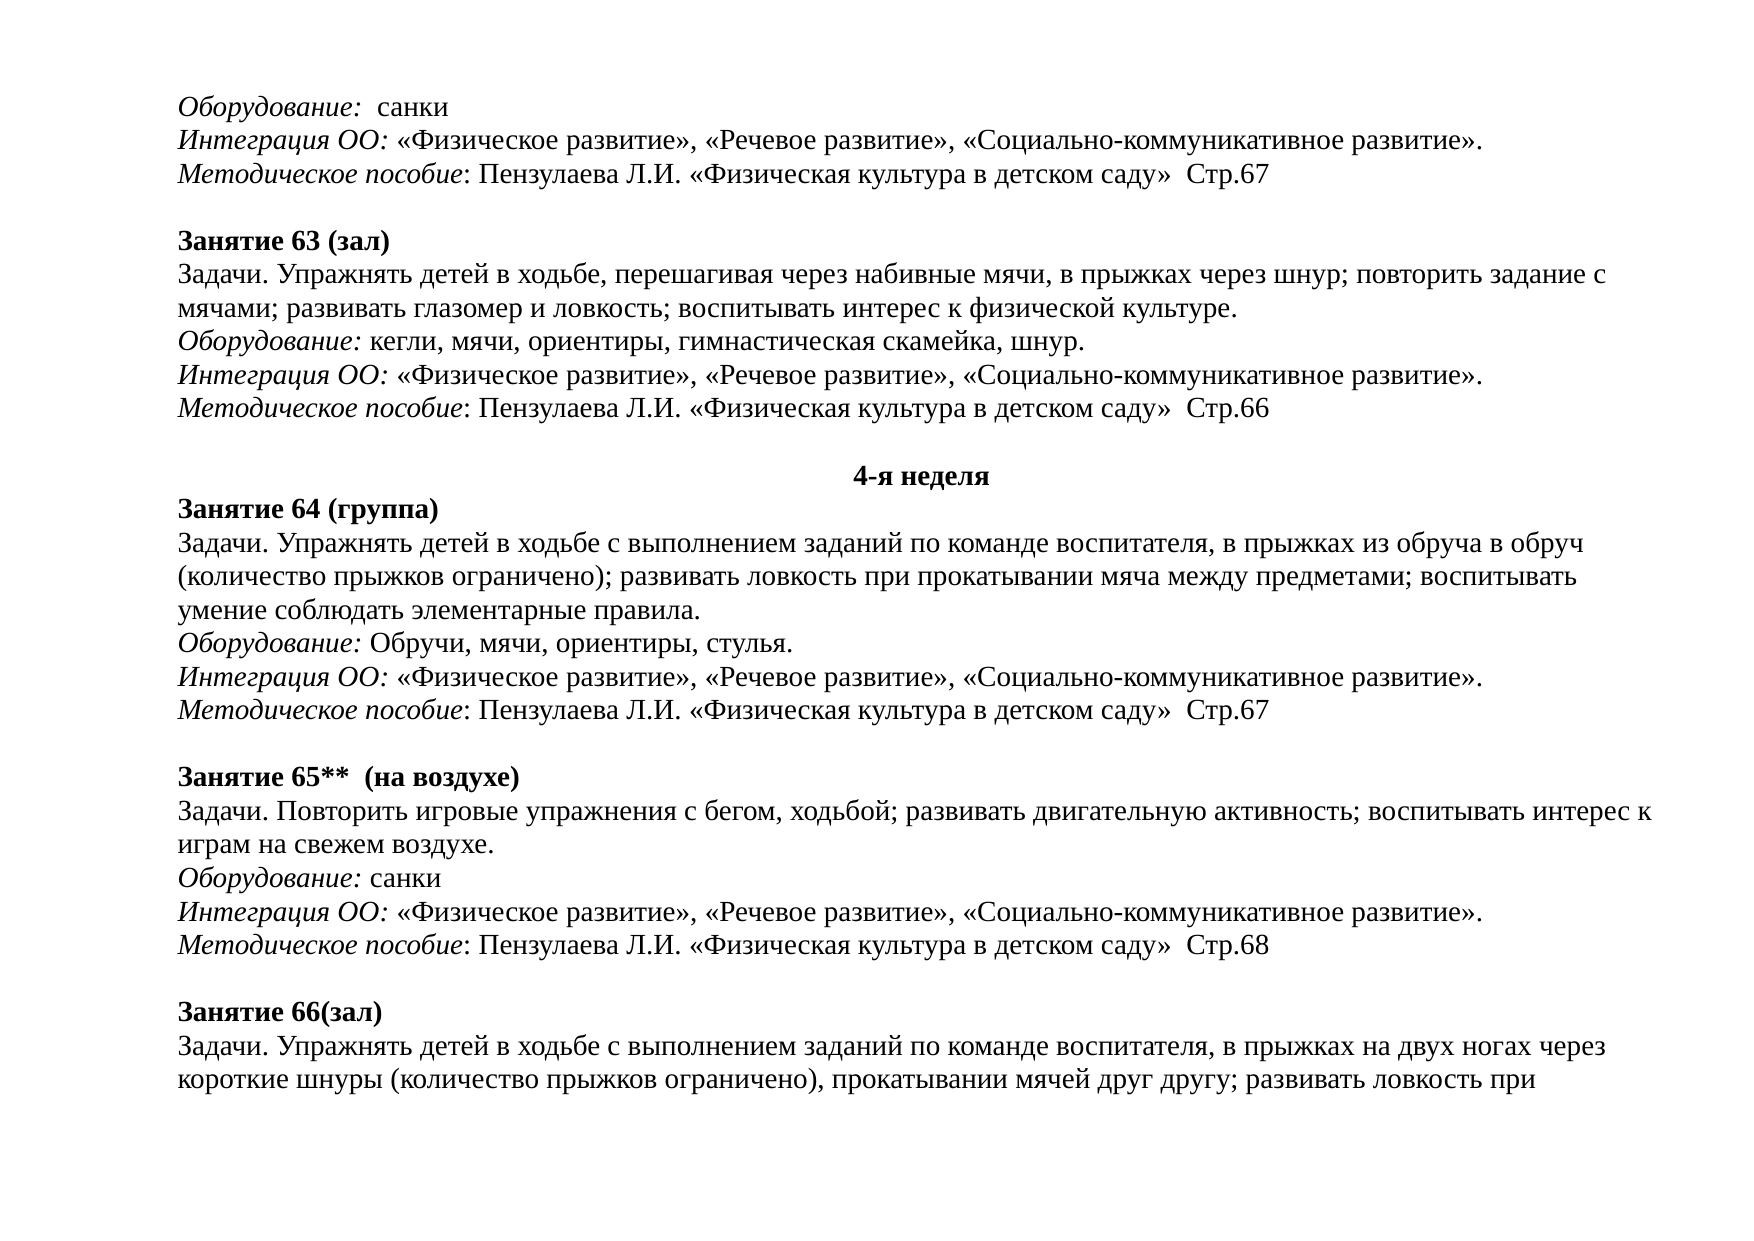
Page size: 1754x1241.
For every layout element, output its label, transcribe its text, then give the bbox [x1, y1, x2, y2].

text Занятие 65** (на воздухе) Задачи. Повторить игровые упражнения с бегом, ходьбой; развивать двигательную активность; воспитывать интерес к играм на свежем воздухе. [177, 759, 1665, 860]
text Методическое пособие: Пензулаева Л.И. «Физическая культура в детском саду» Стр.68 [177, 927, 1665, 961]
text Оборудование: кегли, мячи, ориентиры, гимнастическая скамейка, шнур. [177, 323, 1665, 357]
text 4-я неделя [177, 458, 1665, 491]
text Интеграция ОО: «Физическое развитие», «Речевое развитие», «Социально-коммуникативное развитие». [177, 357, 1665, 391]
text Оборудование: санки [177, 860, 1665, 894]
text Методическое пособие: Пензулаева Л.И. «Физическая культура в детском саду» Стр.67 [177, 692, 1665, 726]
text Интеграция ОО: «Физическое развитие», «Речевое развитие», «Социально-коммуникативное развитие». [177, 122, 1665, 156]
text Методическое пособие: Пензулаева Л.И. «Физическая культура в детском саду» Стр.67 [177, 156, 1665, 189]
text Занятие 64 (группа) Задачи. Упражнять детей в ходьбе с выполнением заданий по команде воспитателя, в прыжках из обруча в обруч (количество прыжков ограничено); развивать ловкость при прокатывании мяча между предметами; воспитывать умение соблюдать элементарные правила. [177, 491, 1665, 625]
text Интеграция ОО: «Физическое развитие», «Речевое развитие», «Социально-коммуникативное развитие». [177, 894, 1665, 927]
text Занятие 63 (зал) Задачи. Упражнять детей в ходьбе, перешагивая через набивные мячи, в прыжках через шнур; повторить задание с мячами; развивать глазомер и ловкость; воспитывать интерес к физической культуре. [177, 223, 1665, 323]
text Интеграция ОО: «Физическое развитие», «Речевое развитие», «Социально-коммуникативное развитие». [177, 659, 1665, 692]
text Методическое пособие: Пензулаева Л.И. «Физическая культура в детском саду» Стр.66 [177, 391, 1665, 424]
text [177, 994, 1665, 1095]
text Оборудование: санки [177, 89, 1665, 122]
text Оборудование: Обручи, мячи, ориентиры, стулья. [177, 625, 1665, 659]
